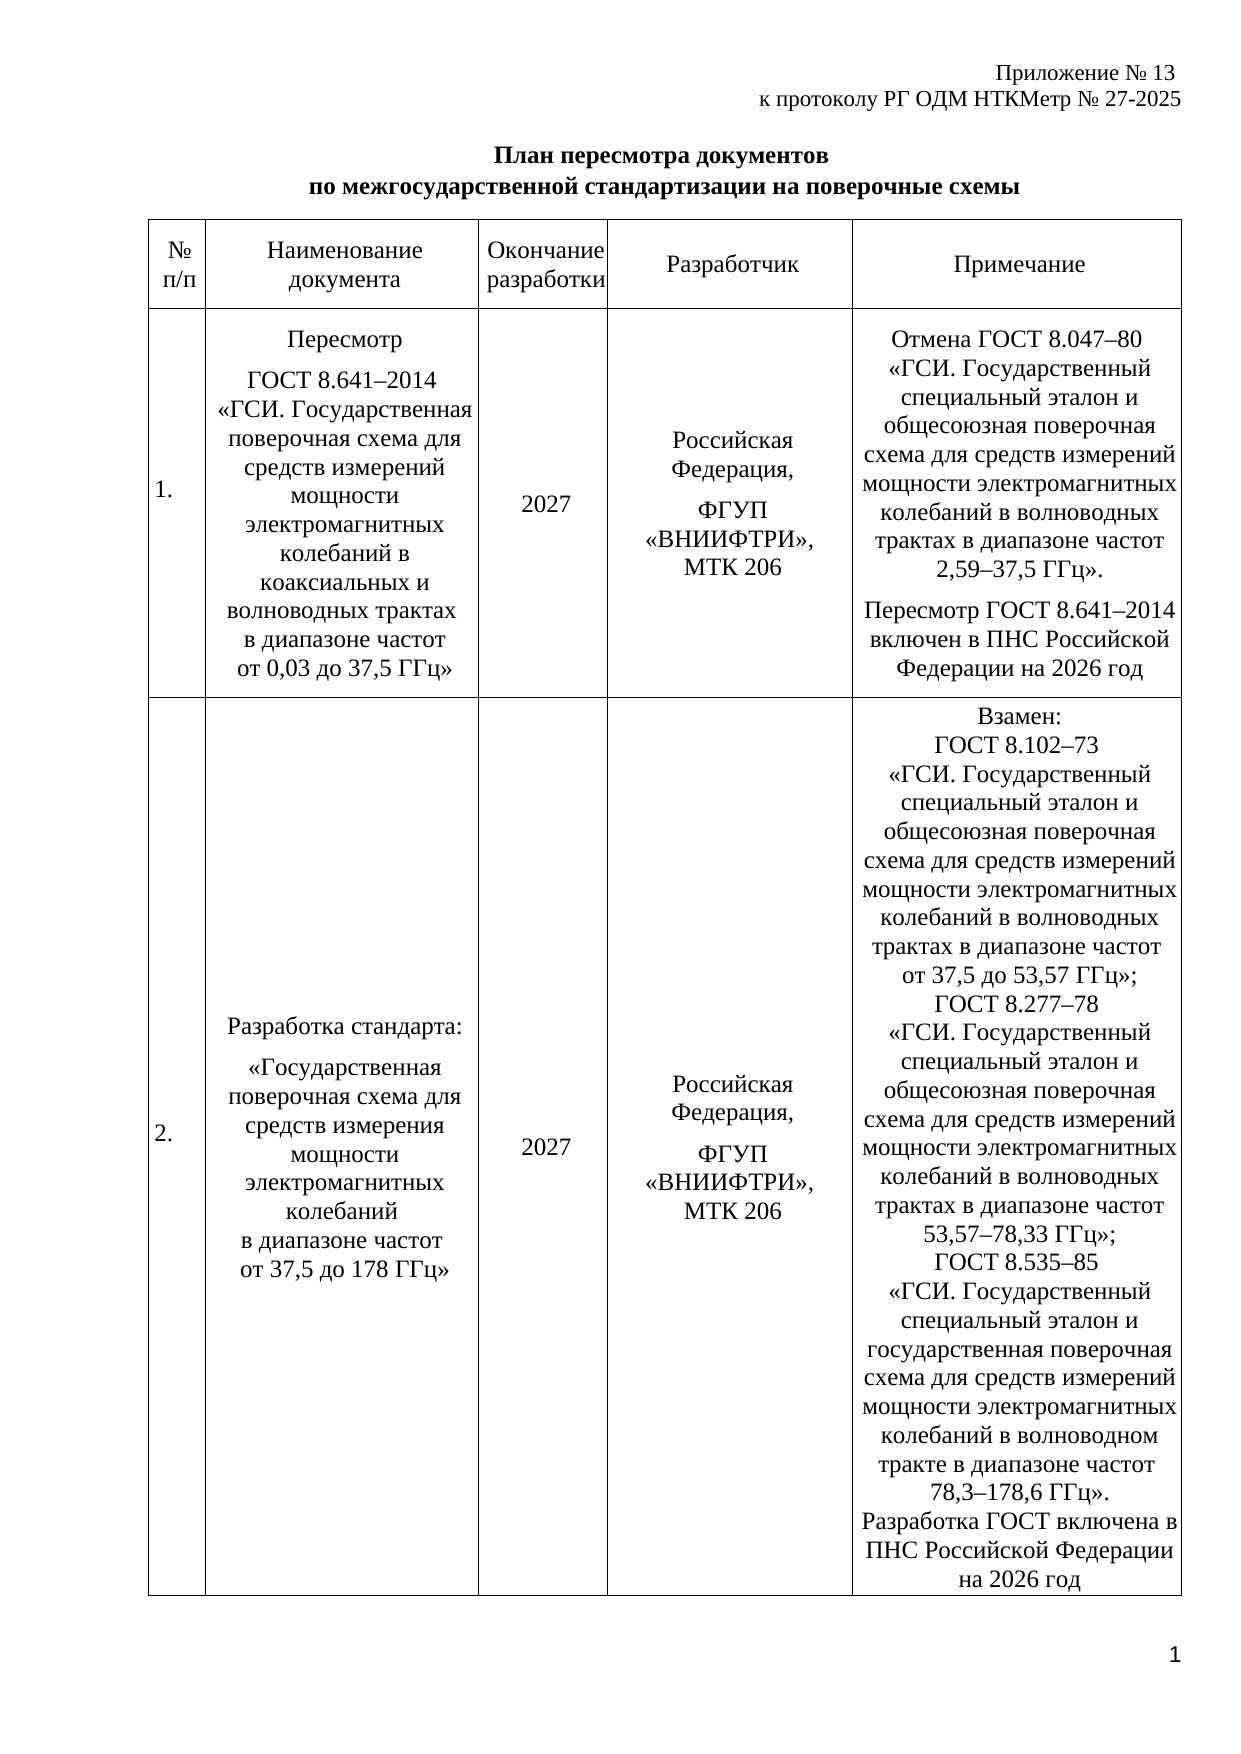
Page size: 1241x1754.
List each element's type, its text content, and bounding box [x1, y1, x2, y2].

table_header Примечание [853, 220, 1181, 308]
table_header № п/п [149, 220, 205, 308]
table_header Разработчик [608, 220, 852, 308]
table_cell Разработка стандарта: «Государственная поверочная схема для средств измерения мощности электромагнитных колебаний в диапазоне частот от 37,5 до 178 ГГц» [206, 698, 478, 1595]
text План пересмотра документов по межгосударственной стандартизации на поверочные схемы [148, 140, 1181, 199]
table_header Окончание разработки [479, 220, 607, 308]
table_cell 2027 [479, 698, 607, 1595]
table_cell Отмена ГОСТ 8.047–80 «ГСИ. Государственный специальный эталон и общесоюзная поверочная схема для средств измерений мощности электромагнитных колебаний в волноводных трактах в диапазоне частот 2,59–37,5 ГГц». Пересмотр ГОСТ 8.641–2014 включен в ПНС Российской Федерации на 2026 год [853, 309, 1181, 697]
table_cell 2027 [479, 309, 607, 697]
table_cell Пересмотр ГОСТ 8.641–2014 «ГСИ. Государственная поверочная схема для средств измерений мощности электромагнитных колебаний в коаксиальных и волноводных трактах в диапазоне частот от 0,03 до 37,5 ГГц» [206, 309, 478, 697]
table_cell [149, 309, 205, 697]
table_cell Российская Федерация, ФГУП «ВНИИФТРИ», МТК 206 [608, 698, 852, 1595]
table_header Наименование документа [206, 220, 478, 308]
table_cell Взамен: ГОСТ 8.102–73 «ГСИ. Государственный специальный эталон и общесоюзная поверочная схема для средств измерений мощности электромагнитных колебаний в волноводных трактах в диапазоне частот от 37,5 до 53,57 ГГц»; ГОСТ 8.277–78 «ГСИ. Государственный специальный эталон и общесоюзная поверочная схема для средств измерений мощности электромагнитных колебаний в волноводных трактах в диапазоне частот 53,57–78,33 ГГц»; ГОСТ 8.535–85 «ГСИ. Государственный специальный эталон и государственная поверочная схема для средств измерений мощности электромагнитных колебаний в волноводном тракте в диапазоне частот 78,3–178,6 ГГц». Разработка ГОСТ включена в ПНС Российской Федерации на 2026 год [853, 698, 1181, 1595]
table_cell [149, 698, 205, 1595]
table_cell Российская Федерация, ФГУП «ВНИИФТРИ», МТК 206 [608, 309, 852, 697]
